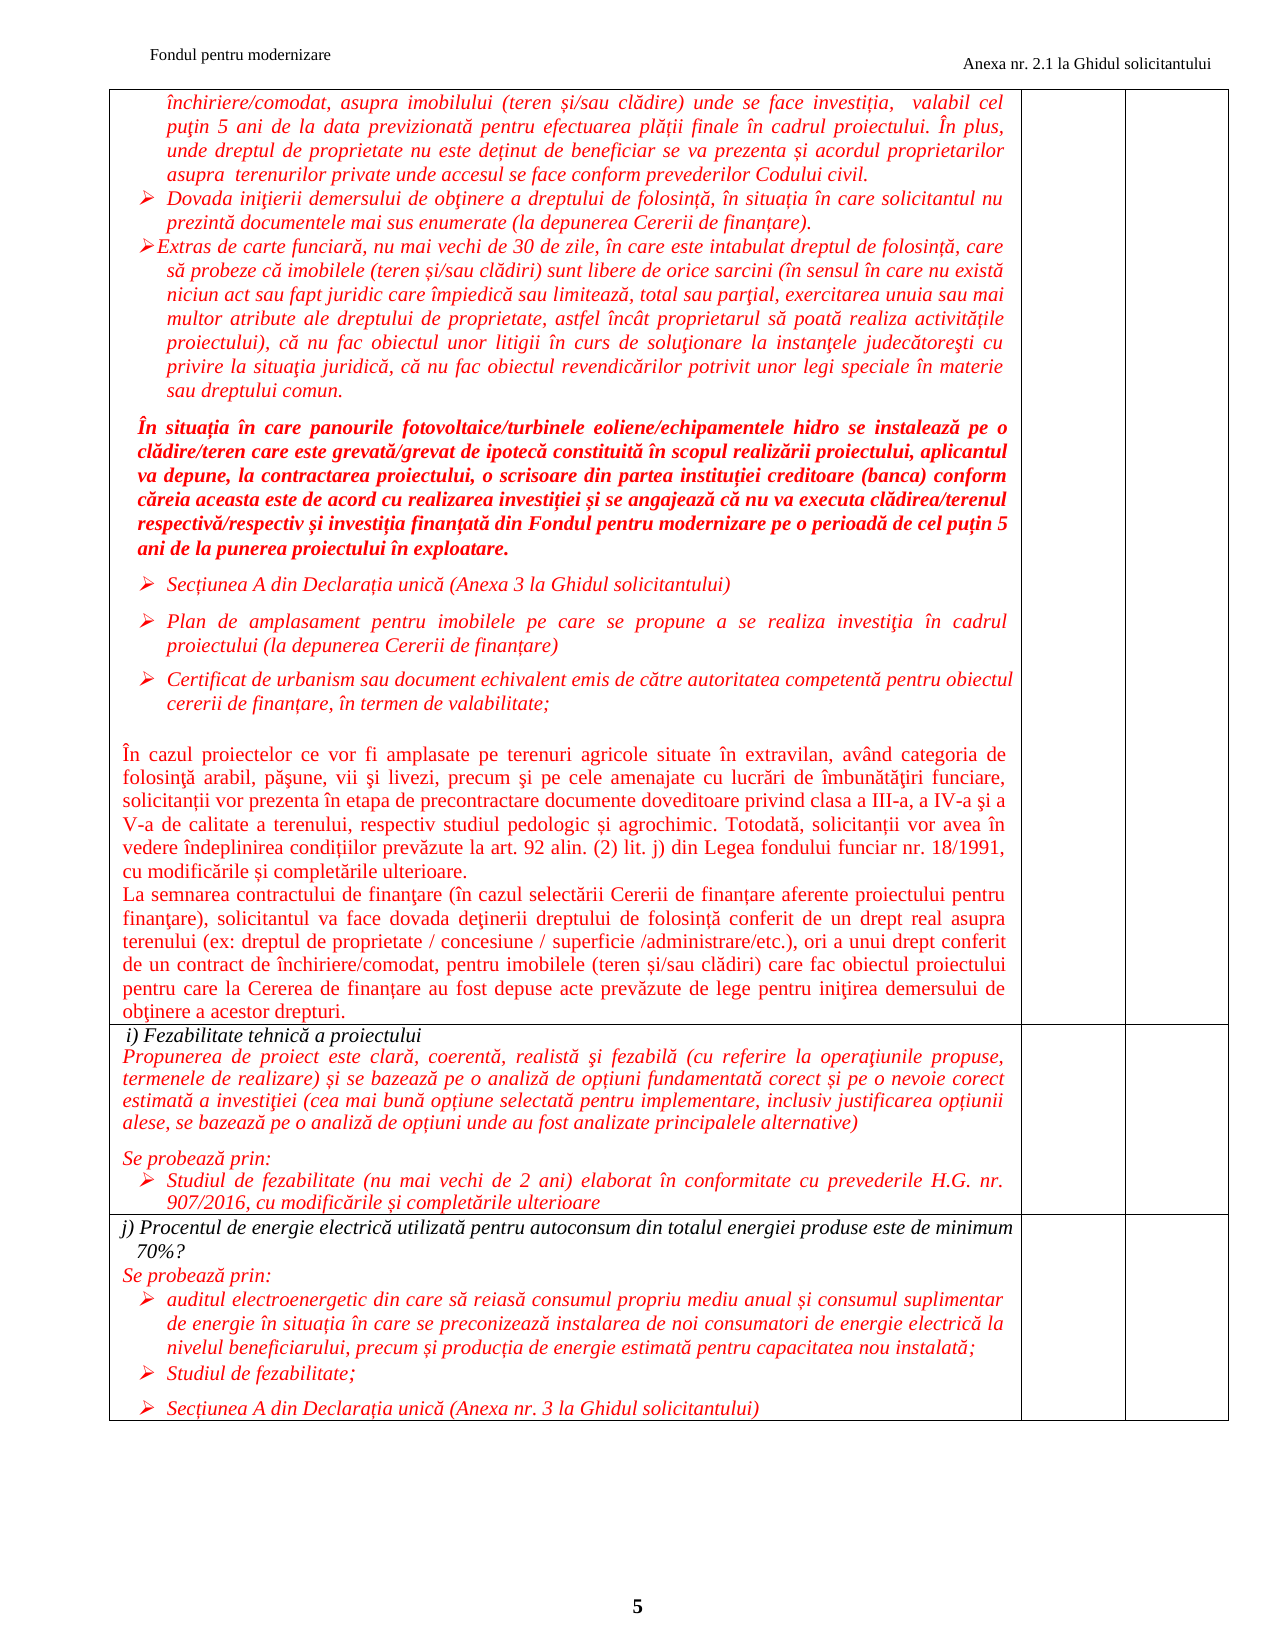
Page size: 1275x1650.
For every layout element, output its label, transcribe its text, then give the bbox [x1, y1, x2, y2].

table_cell j) Procentul de energie electrică utilizată pentru autoconsum din totalul energiei produse este de minimum 70%? Se probează prin: auditul electroenergetic din care să reiasă consumul propriu mediu anual și consumul suplimentar de energie în situația în care se preconizează instalarea de noi consumatori de energie electrică la nivelul beneficiarului, precum și producția de energie estimată pentru capacitatea nou instalată; Studiul de fezabilitate; Secțiunea A din Declarația unică (Anexa nr. 3 la Ghidul solicitantului) [110, 1215, 1021, 1420]
table_cell [1022, 1025, 1125, 1214]
table_cell i) Fezabilitate tehnică a proiectului Propunerea de proiect este clară, coerentă, realistă şi fezabilă (cu referire la operaţiunile propuse, termenele de realizare) și se bazează pe o analiză de opțiuni fundamentată corect și pe o nevoie corect estimată a investiţiei (cea mai bună opțiune selectată pentru implementare, inclusiv justificarea opțiunii alese, se bazează pe o analiză de opțiuni unde au fost analizate principalele alternative) Se probează prin: Studiul de fezabilitate (nu mai vechi de 2 ani) elaborat în conformitate cu prevederile H.G. nr. 907/2016, cu modificările și completările ulterioare [110, 1025, 1021, 1214]
table_cell [1022, 1215, 1125, 1420]
table_cell [1022, 90, 1125, 1023]
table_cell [110, 90, 1021, 1023]
table_cell [1126, 1025, 1228, 1214]
table_cell [1126, 90, 1228, 1023]
table_cell [1126, 1215, 1228, 1420]
